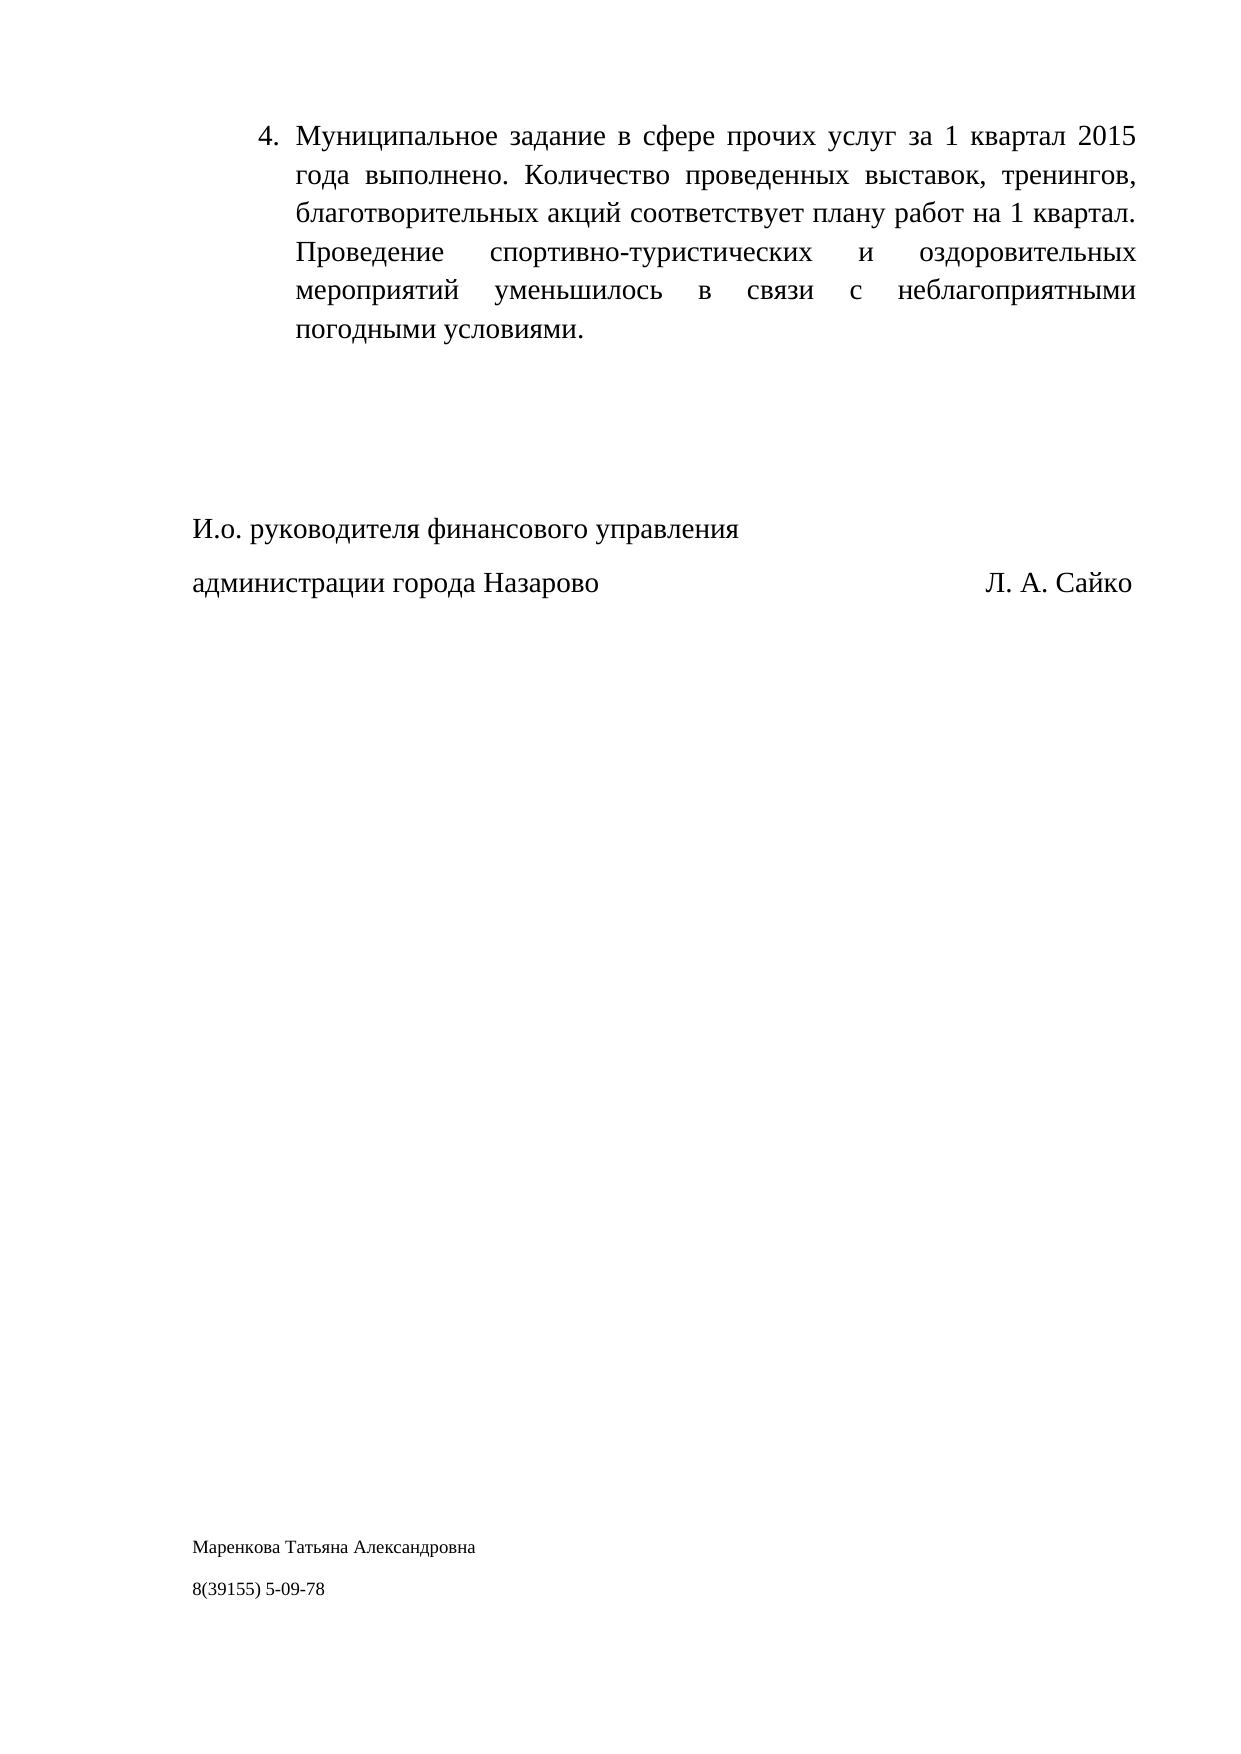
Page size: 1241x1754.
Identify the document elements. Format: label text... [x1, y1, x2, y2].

text И.о. руководителя финансового управления [192, 511, 1137, 545]
list Муниципальное задание в сфере прочих услуг за 1 квартал 2015 года выполнено. Количество проведенных выставок, тренингов, благотворительных акций соответствует плану работ на 1 квартал. Проведение спортивно-туристических и оздоровительных мероприятий уменьшилось в связи с неблагоприятными погодными условиями. [258, 118, 1137, 344]
text администрации города Назарово Л. А. Сайко [192, 566, 1137, 599]
text Маренкова Татьяна Александровна [192, 1508, 1137, 1557]
text 8(39155) 5-09-78 [192, 1578, 1137, 1600]
